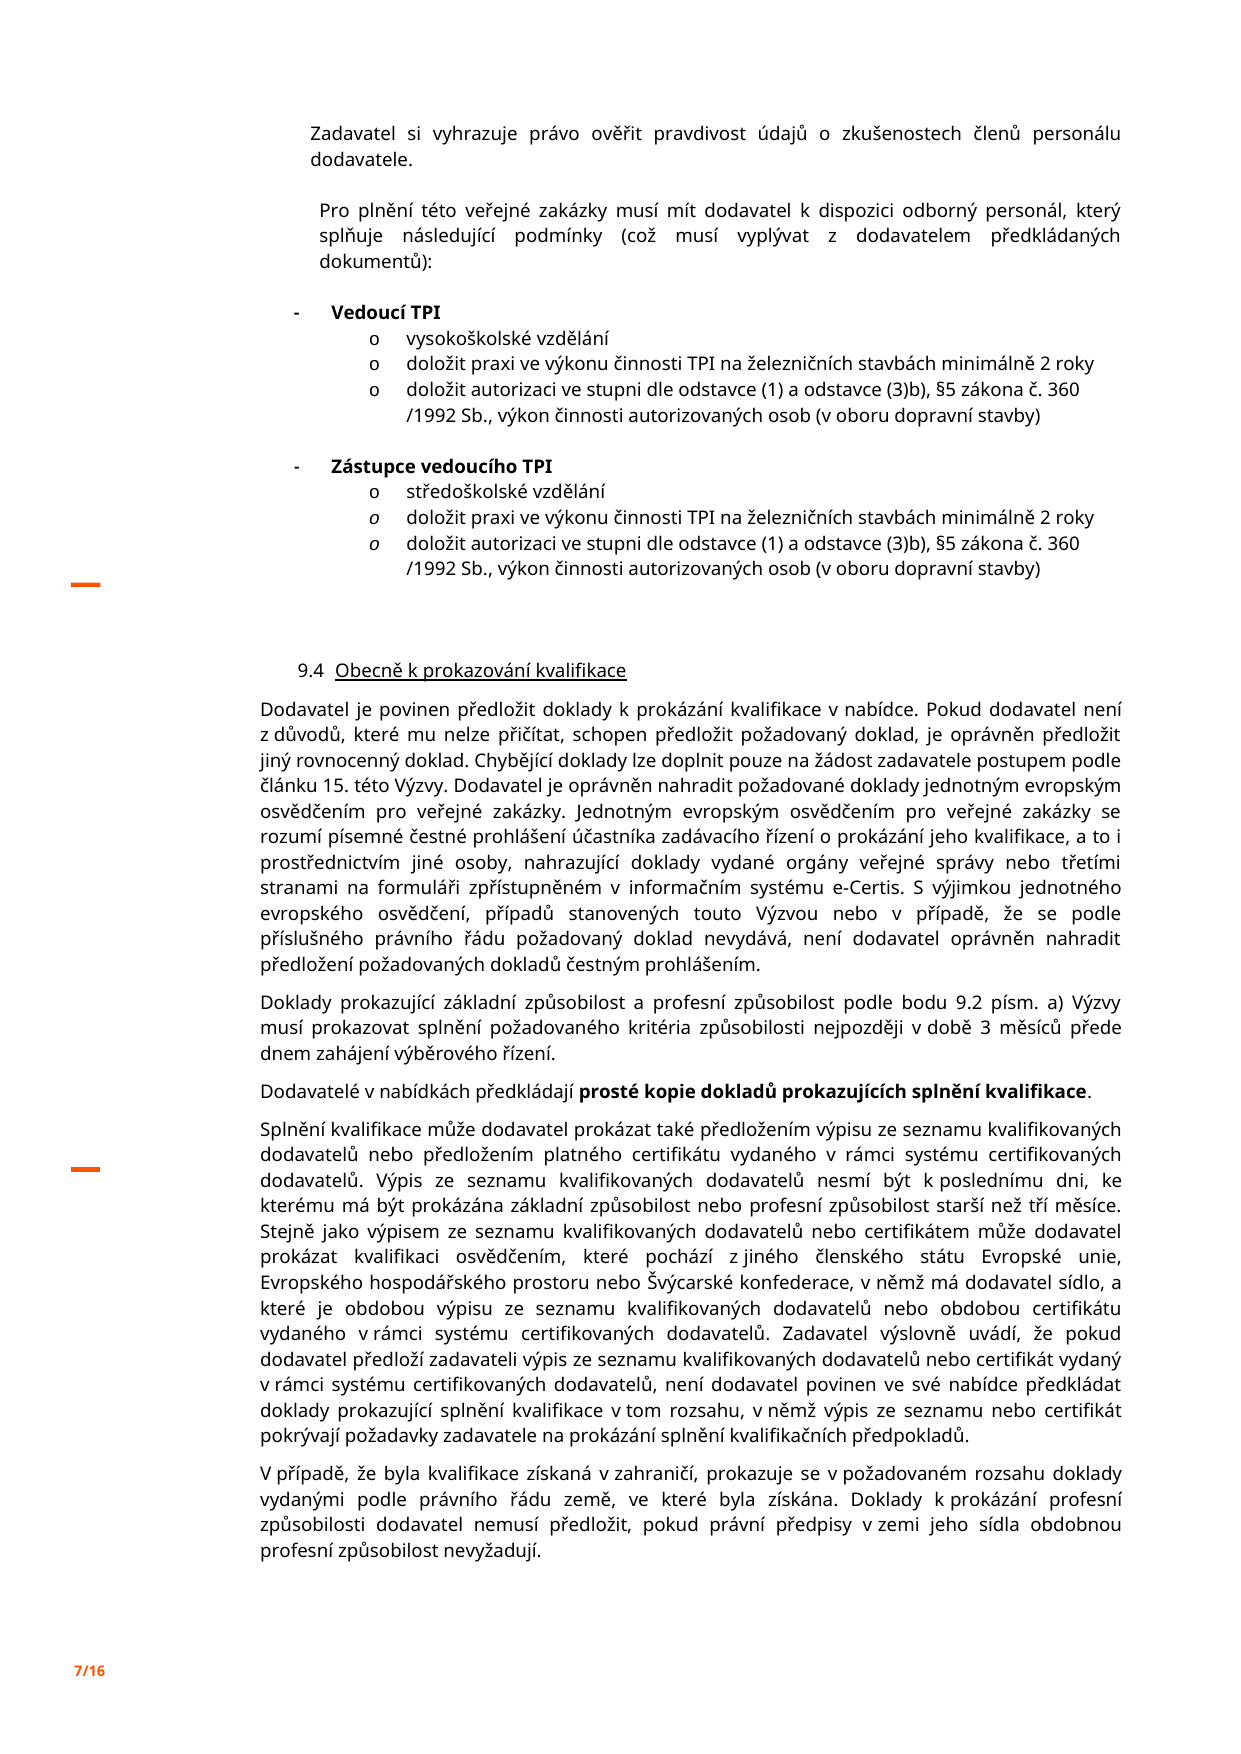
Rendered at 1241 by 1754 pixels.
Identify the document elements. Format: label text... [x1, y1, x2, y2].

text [310, 121, 1122, 172]
list doložit autorizaci ve stupni dle odstavce (1) a odstavce (3)b), §5 zákona č. 360 /1992 Sb., výkon činnosti autorizovaných osob (v oboru dopravní stavby) [369, 530, 1122, 581]
text Pro plnění této veřejné zakázky musí mít dodavatel k dispozici odborný personál, který splňuje následující podmínky (což musí vyplývat z dodavatelem předkládaných dokumentů): [319, 197, 1122, 274]
text Dodavatelé v nabídkách předkládají prosté kopie dokladů prokazujících splnění kvalifikace. [260, 1078, 1122, 1104]
list Obecně k prokazování kvalifikace [297, 658, 1122, 683]
text Doklady prokazující základní způsobilost a profesní způsobilost podle bodu 9.2 písm. a) Výzvy musí prokazovat splnění požadovaného kritéria způsobilosti nejpozději v době 3 měsíců přede dnem zahájení výběrového řízení. [260, 989, 1122, 1066]
text Dodavatel je povinen předložit doklady k prokázání kvalifikace v nabídce. Pokud dodavatel není z důvodů, které mu nelze přičítat, schopen předložit požadovaný doklad, je oprávněn předložit jiný rovnocenný doklad. Chybějící doklady lze doplnit pouze na žádost zadavatele postupem podle článku 15. této Výzvy. Dodavatel je oprávněn nahradit požadované doklady jednotným evropským osvědčením pro veřejné zakázky. Jednotným evropským osvědčením pro veřejné zakázky se rozumí písemné čestné prohlášení účastníka zadávacího řízení o prokázání jeho kvalifikace, a to i prostřednictvím jiné osoby, nahrazující doklady vydané orgány veřejné správy nebo třetími stranami na formuláři zpřístupněném v informačním systému e-Certis. S výjimkou jednotného evropského osvědčení, případů stanovených touto Výzvou nebo v případě, že se podle příslušného právního řádu požadovaný doklad nevydává, není dodavatel oprávněn nahradit předložení požadovaných dokladů čestným prohlášením. [260, 696, 1122, 977]
text V případě, že byla kvalifikace získaná v zahraničí, prokazuje se v požadovaném rozsahu doklady vydanými podle právního řádu země, ve které byla získána. Doklady k prokázání profesní způsobilosti dodavatel nemusí předložit, pokud právní předpisy v zemi jeho sídla obdobnou profesní způsobilost nevyžadují. [260, 1460, 1122, 1562]
list středoškolské vzdělání [369, 478, 1122, 504]
list vysokoškolské vzdělání [369, 325, 1122, 351]
list Zástupce vedoucího TPI [294, 453, 1122, 478]
list doložit praxi ve výkonu činnosti TPI na železničních stavbách minimálně 2 roky [369, 504, 1122, 530]
list doložit praxi ve výkonu činnosti TPI na železničních stavbách minimálně 2 roky [369, 351, 1122, 376]
list doložit autorizaci ve stupni dle odstavce (1) a odstavce (3)b), §5 zákona č. 360 /1992 Sb., výkon činnosti autorizovaných osob (v oboru dopravní stavby) [369, 376, 1122, 427]
list Vedoucí TPI [294, 299, 1122, 325]
text Splnění kvalifikace může dodavatel prokázat také předložením výpisu ze seznamu kvalifikovaných dodavatelů nebo předložením platného certifikátu vydaného v rámci systému certifikovaných dodavatelů. Výpis ze seznamu kvalifikovaných dodavatelů nesmí být k poslednímu dni, ke kterému má být prokázána základní způsobilost nebo profesní způsobilost starší než tří měsíce. Stejně jako výpisem ze seznamu kvalifikovaných dodavatelů nebo certifikátem může dodavatel prokázat kvalifikaci osvědčením, které pochází z jiného členského státu Evropské unie, Evropského hospodářského prostoru nebo Švýcarské konfederace, v němž má dodavatel sídlo, a které je obdobou výpisu ze seznamu kvalifikovaných dodavatelů nebo obdobou certifikátu vydaného v rámci systému certifikovaných dodavatelů. Zadavatel výslovně uvádí, že pokud dodavatel předloží zadavateli výpis ze seznamu kvalifikovaných dodavatelů nebo certifikát vydaný v rámci systému certifikovaných dodavatelů, není dodavatel povinen ve své nabídce předkládat doklady prokazující splnění kvalifikace v tom rozsahu, v němž výpis ze seznamu nebo certifikát pokrývají požadavky zadavatele na prokázání splnění kvalifikačních předpokladů. [260, 1116, 1122, 1448]
